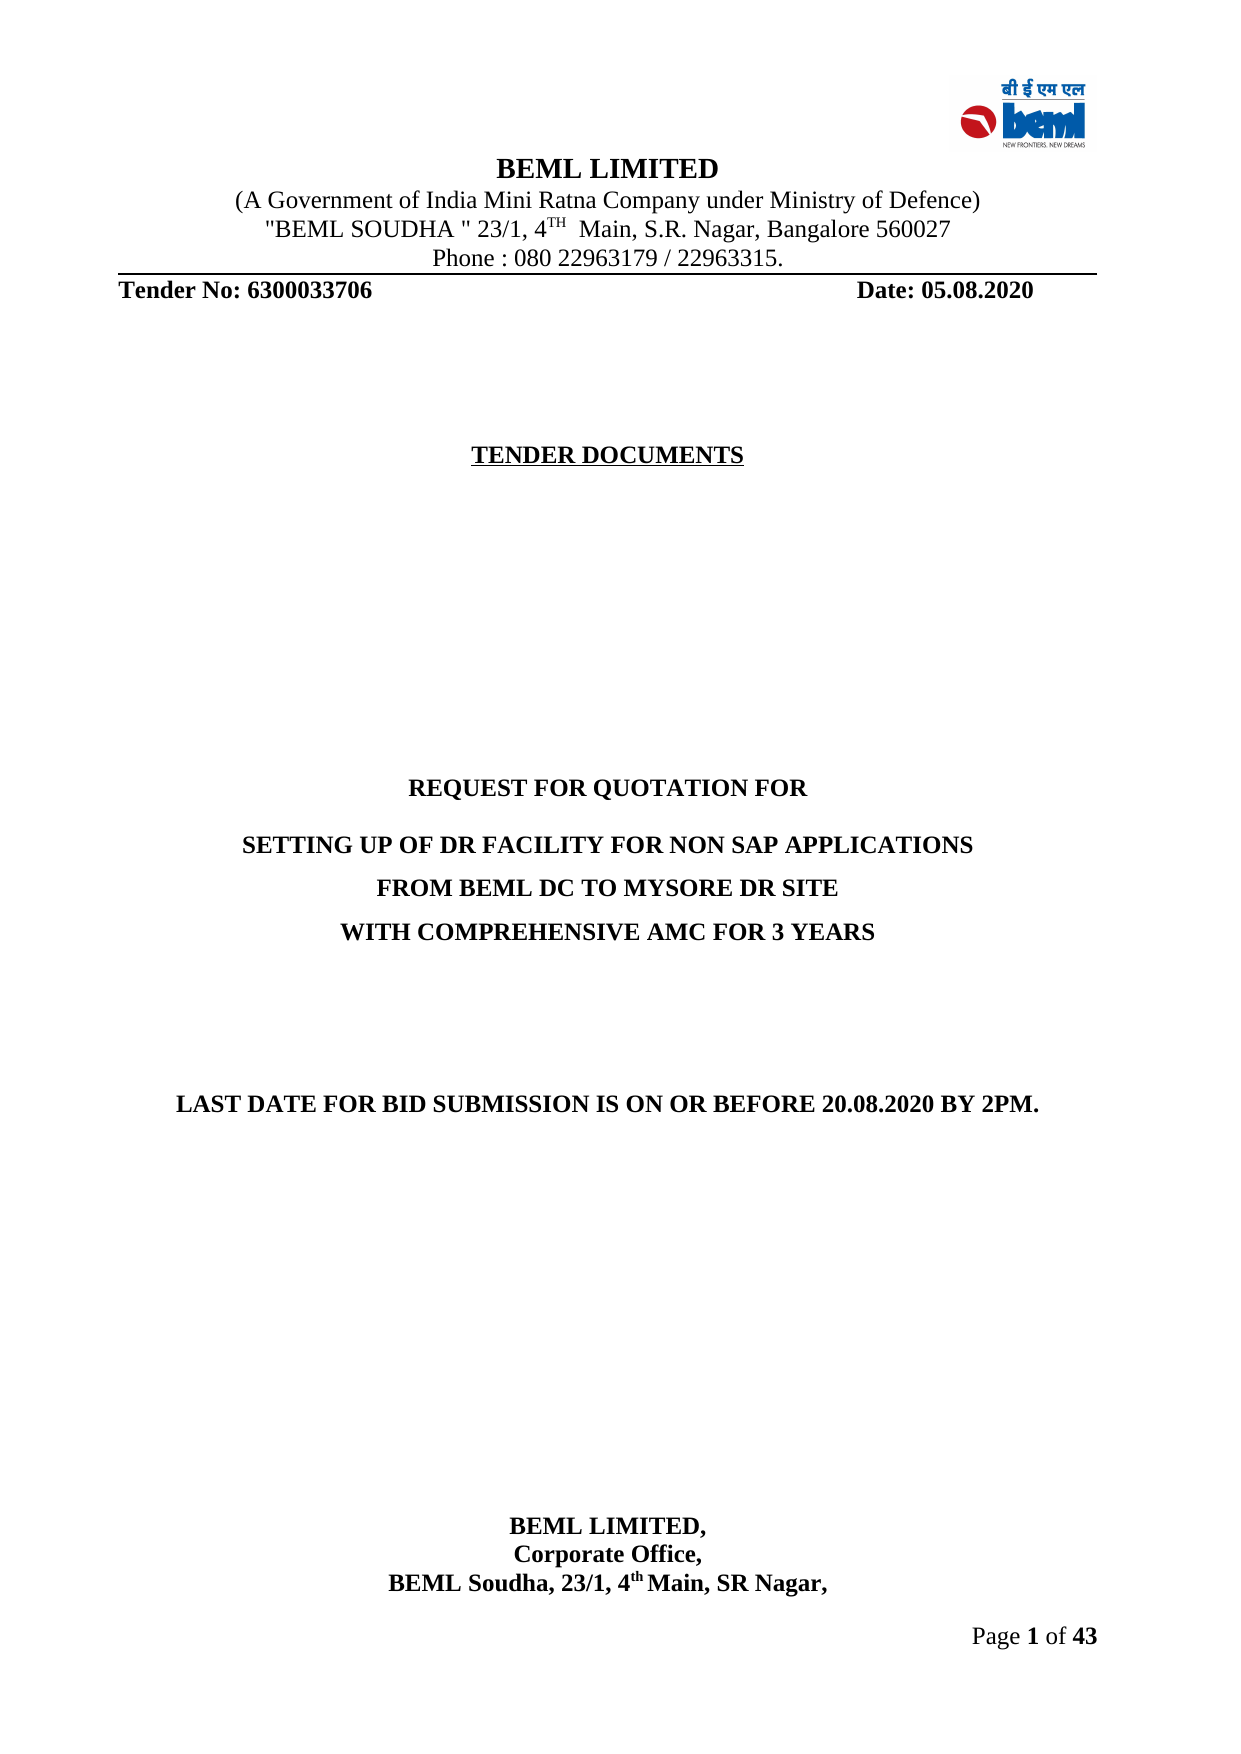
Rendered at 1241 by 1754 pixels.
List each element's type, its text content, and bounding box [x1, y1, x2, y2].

text BEML LIMITED, [118, 1511, 1097, 1539]
text BEML Soudha, 23/1, 4th Main, SR Nagar, [118, 1568, 1097, 1597]
subtitle TENDER DOCUMENTS [118, 440, 1097, 469]
text SETTING UP OF DR FACILITY FOR NON SAP APPLICATIONS [118, 830, 1097, 859]
text Corporate Office, [118, 1539, 1097, 1568]
text LAST DATE FOR BID SUBMISSION IS ON OR BEFORE 20.08.2020 BY 2PM. [118, 1089, 1097, 1118]
text WITH COMPREHENSIVE AMC FOR 3 YEARS [118, 917, 1097, 945]
text REQUEST FOR QUOTATION FOR [118, 773, 1097, 802]
text Tender No: 6300033706 Date: 05.08.2020 [118, 275, 1097, 304]
text FROM BEML DC TO MYSORE DR SITE [118, 873, 1097, 902]
picture [948, 75, 1098, 152]
